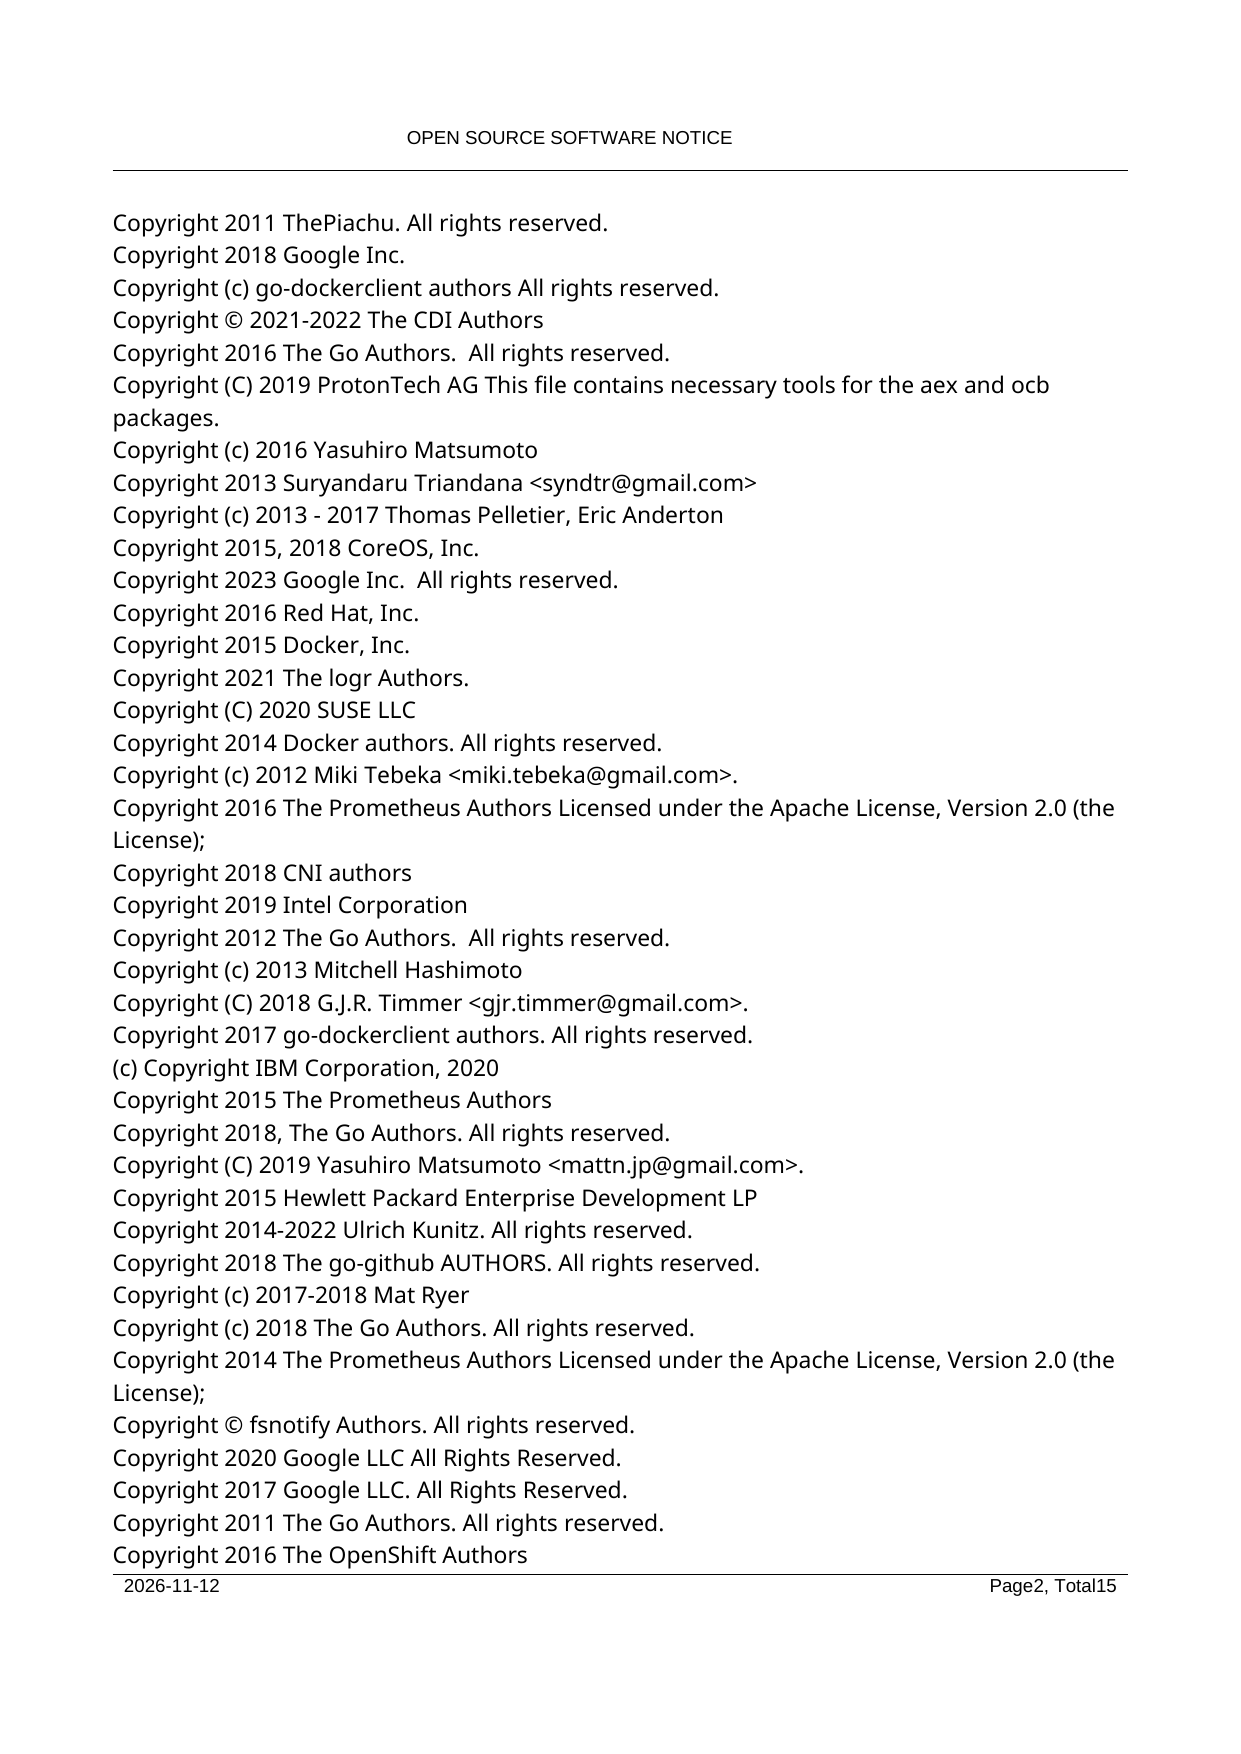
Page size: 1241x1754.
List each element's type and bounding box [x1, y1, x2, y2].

text [112, 206, 1128, 1571]
